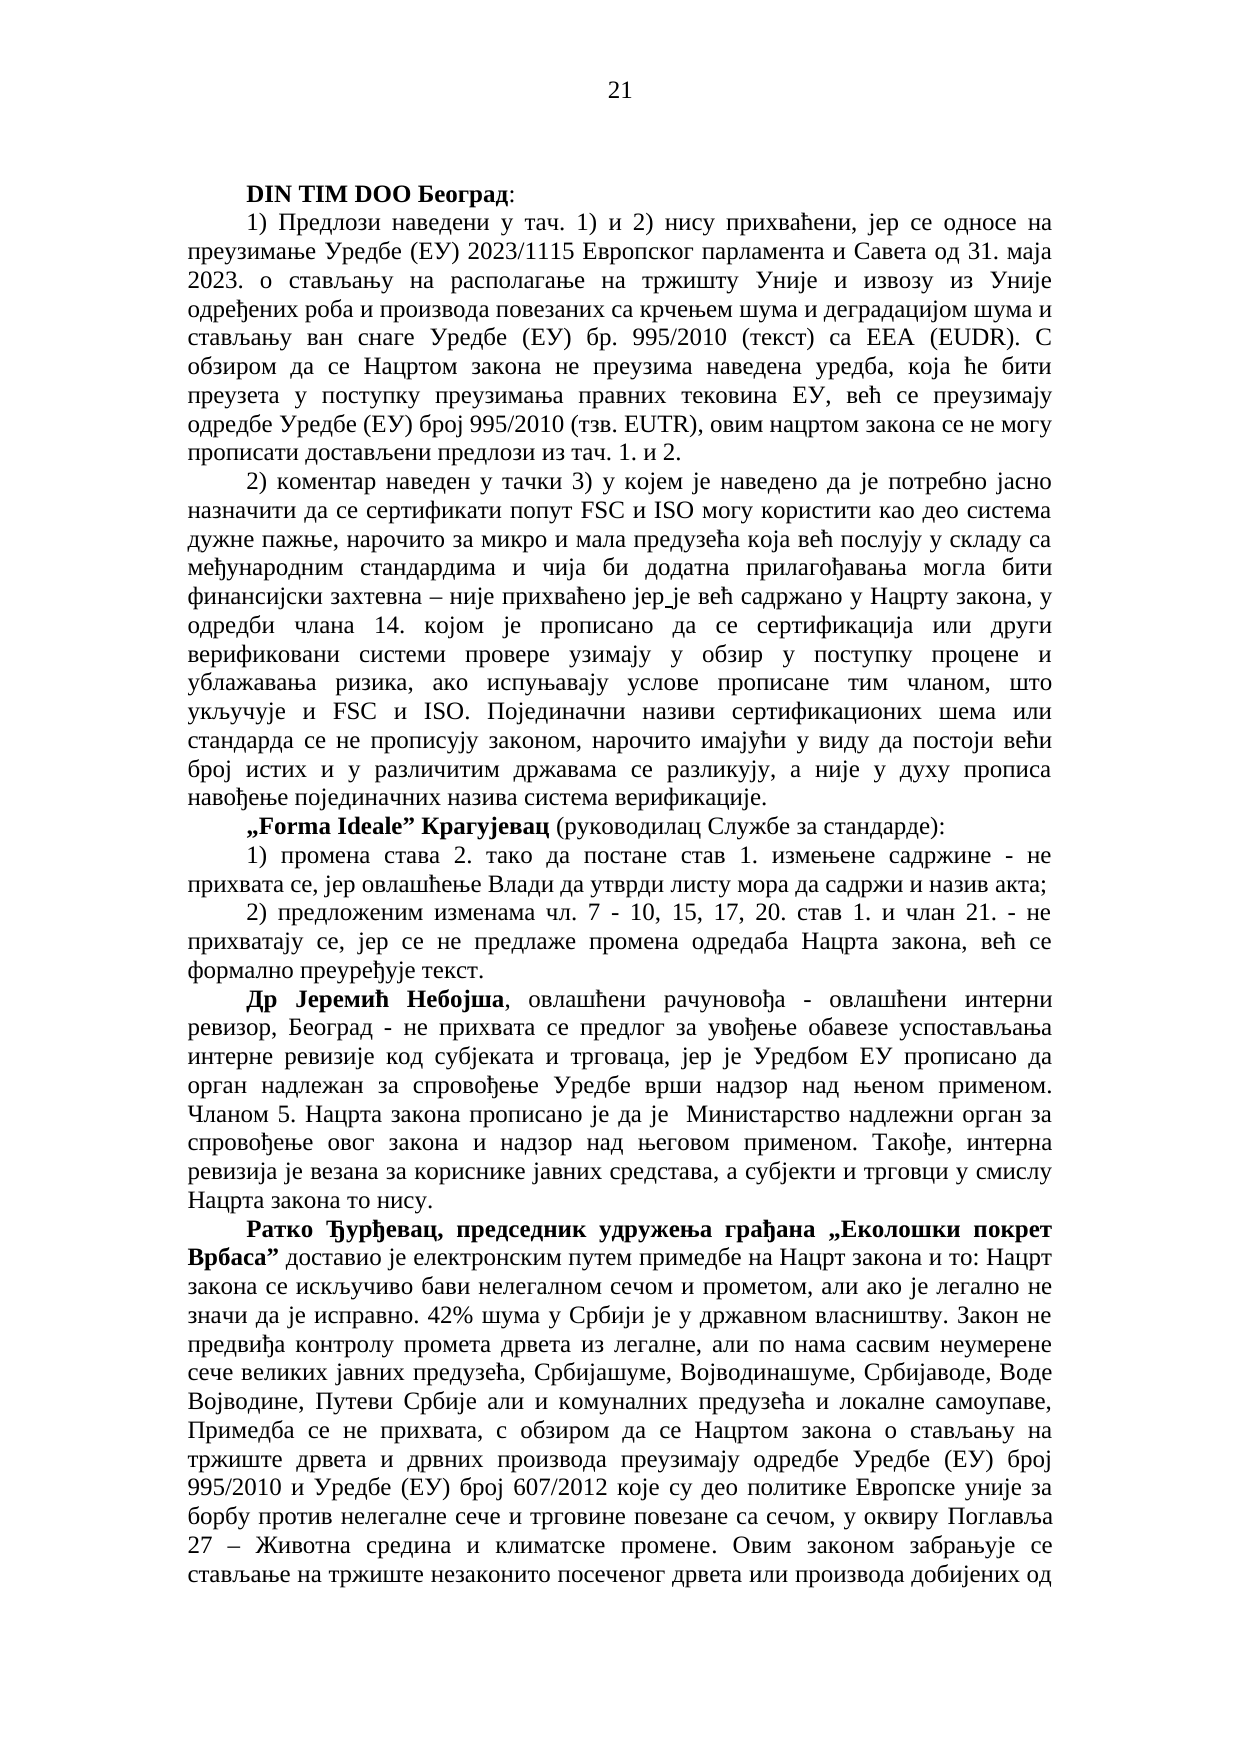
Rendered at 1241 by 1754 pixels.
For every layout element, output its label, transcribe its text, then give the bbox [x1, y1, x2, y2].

text 2) коментар наведен у тачки 3) у којем је наведено да је потребно јасно назначити да се сертификати попут FSC и ISO могу користити као део система дужне пажње, нарочито за микро и мала предузећа која већ послују у складу са међународним стандардима и чија би додатна прилагођавања могла бити финансијски захтевна – није прихваћено јер је већ садржано у Нацрту закона, у одредби члана 14. којом је прописано да се сертификација или други верификовани системи провере узимају у обзир у поступку процене и ублажавања ризика, ако испуњавају услове прописане тим чланом, што укључује и FSC и ISO. Појединачни називи сертификационих шема или стандарда се не прописују законом, нарочито имајући у виду да постоји већи број истих и у различитим државама се разликују, а није у духу прописа навођење појединачних назива система верификације. [187, 466, 1053, 811]
text DIN TIM DOO Београд: [187, 179, 1053, 207]
text Др Јеремић Небојша, овлашћени рачуновођа - овлашћени интерни ревизор, Београд - не прихвата се предлог за увођење обавезе успостављања интерне ревизије код субјеката и трговаца, јер је Уредбом ЕУ прописано да орган надлежан за спровођење Уредбе врши надзор над њеном применом. Чланом 5. Нацрта закона прописано је да је Министарство надлежни орган за спровођење овог закона и надзор над његовом применом. Такође, интерна ревизија је везана за кориснике јавних средстава, а субјекти и трговци у смислу Нацрта закона то нису. [187, 984, 1053, 1214]
text 2) предложеним изменама чл. 7 - 10, 15, 17, 20. став 1. и члан 21. - не прихватају се, јер се не предлаже промена одредаба Нацрта закона, већ се формално преуређује текст. [187, 897, 1053, 984]
text „Fоrmа Idealeˮ Крагујевац (руководилац Службе за стандарде): [187, 811, 1053, 840]
text 1) промена става 2. тако да постане став 1. измењене садржине - не прихвата се, јер овлашћење Влади да утврди листу мора да садржи и назив акта; [187, 840, 1053, 897]
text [187, 1214, 1053, 1587]
text 1) Предлози наведени у тач. 1) и 2) нису прихваћени, јер се односе на преузимање Уредбе (ЕУ) 2023/1115 Европског парламента и Савета од 31. маја 2023. о стављању на располагање на тржишту Уније и извозу из Уније одређених роба и производа повезаних са крчењем шума и деградацијом шума и стављању ван снаге Уредбе (ЕУ) бр. 995/2010 (текст) са ЕЕА (EUDR). С обзиром да се Нацртом закона не преузима наведена уредба, која ће бити преузета у поступку преузимања правних тековина ЕУ, већ се преузимају одредбе Уредбe (ЕУ) брoj 995/2010 (тзв. EUTR), овим нацртом закона се не могу прописати достављени предлози из тач. 1. и 2. [187, 207, 1053, 466]
